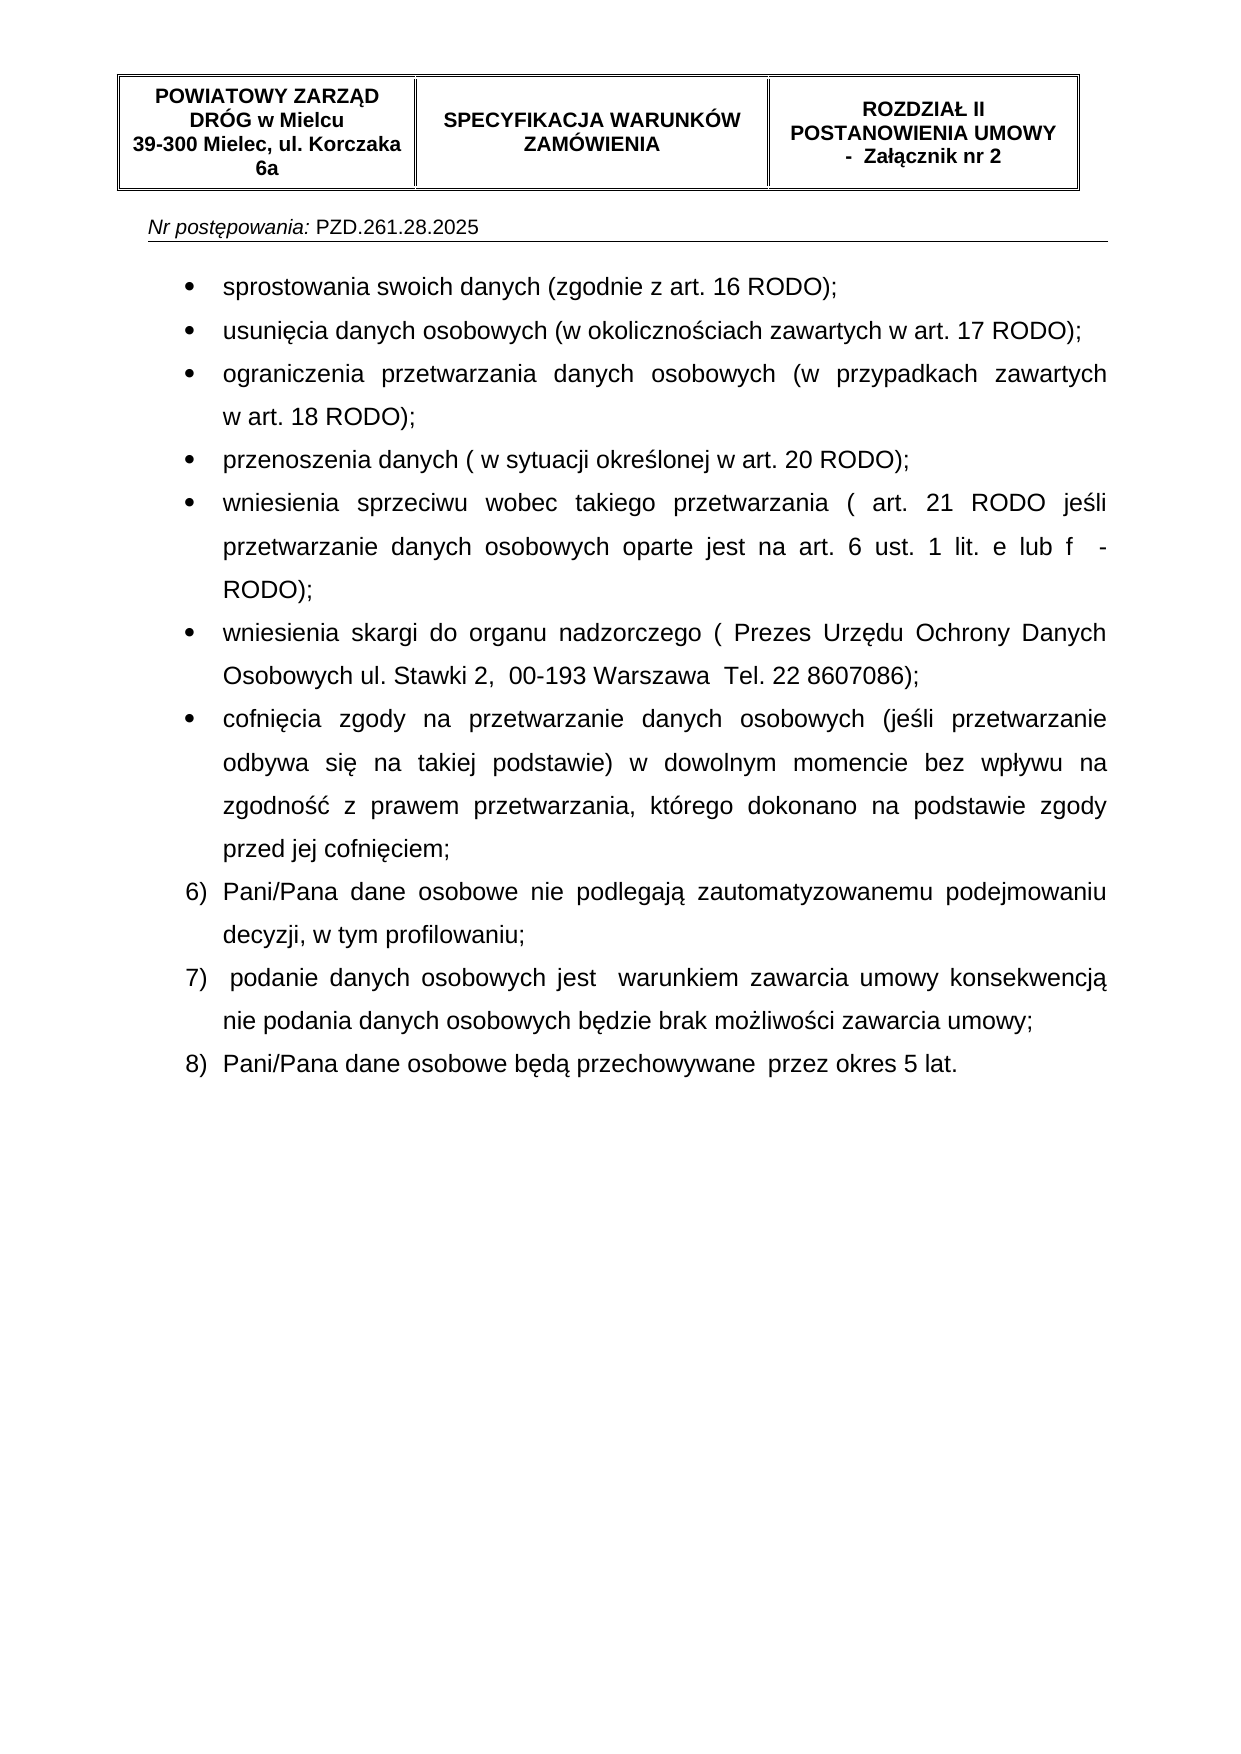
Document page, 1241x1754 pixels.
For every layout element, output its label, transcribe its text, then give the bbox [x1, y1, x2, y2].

list ograniczenia przetwarzania danych osobowych (w przypadkach zawartych w art. 18 RODO); [185, 359, 1108, 431]
list wniesienia sprzeciwu wobec takiego przetwarzania ( art. 21 RODO jeśli przetwarzanie danych osobowych oparte jest na art. 6 ust. 1 lit. e lub f - RODO); [185, 488, 1108, 603]
list wniesienia skargi do organu nadzorczego ( Prezes Urzędu Ochrony Danych Osobowych ul. Stawki 2, 00-193 Warszawa Tel. 22 8607086); [185, 618, 1108, 690]
list Pani/Pana dane osobowe nie podlegają zautomatyzowanemu podejmowaniu decyzji, w tym profilowaniu; [185, 877, 1108, 949]
list przenoszenia danych ( w sytuacji określonej w art. 20 RODO); [185, 445, 1108, 474]
list Pani/Pana dane osobowe będą przechowywane przez okres 5 lat. [185, 1049, 1108, 1078]
list cofnięcia zgody na przetwarzanie danych osobowych (jeśli przetwarzanie odbywa się na takiej podstawie) w dowolnym momencie bez wpływu na zgodność z prawem przetwarzania, którego dokonano na podstawie zgody przed jej cofnięciem; [185, 704, 1108, 862]
list podanie danych osobowych jest warunkiem zawarcia umowy konsekwencją nie podania danych osobowych będzie brak możliwości zawarcia umowy; [185, 963, 1108, 1035]
list sprostowania swoich danych (zgodnie z art. 16 RODO); [185, 272, 1108, 301]
list usunięcia danych osobowych (w okolicznościach zawartych w art. 17 RODO); [185, 316, 1108, 344]
